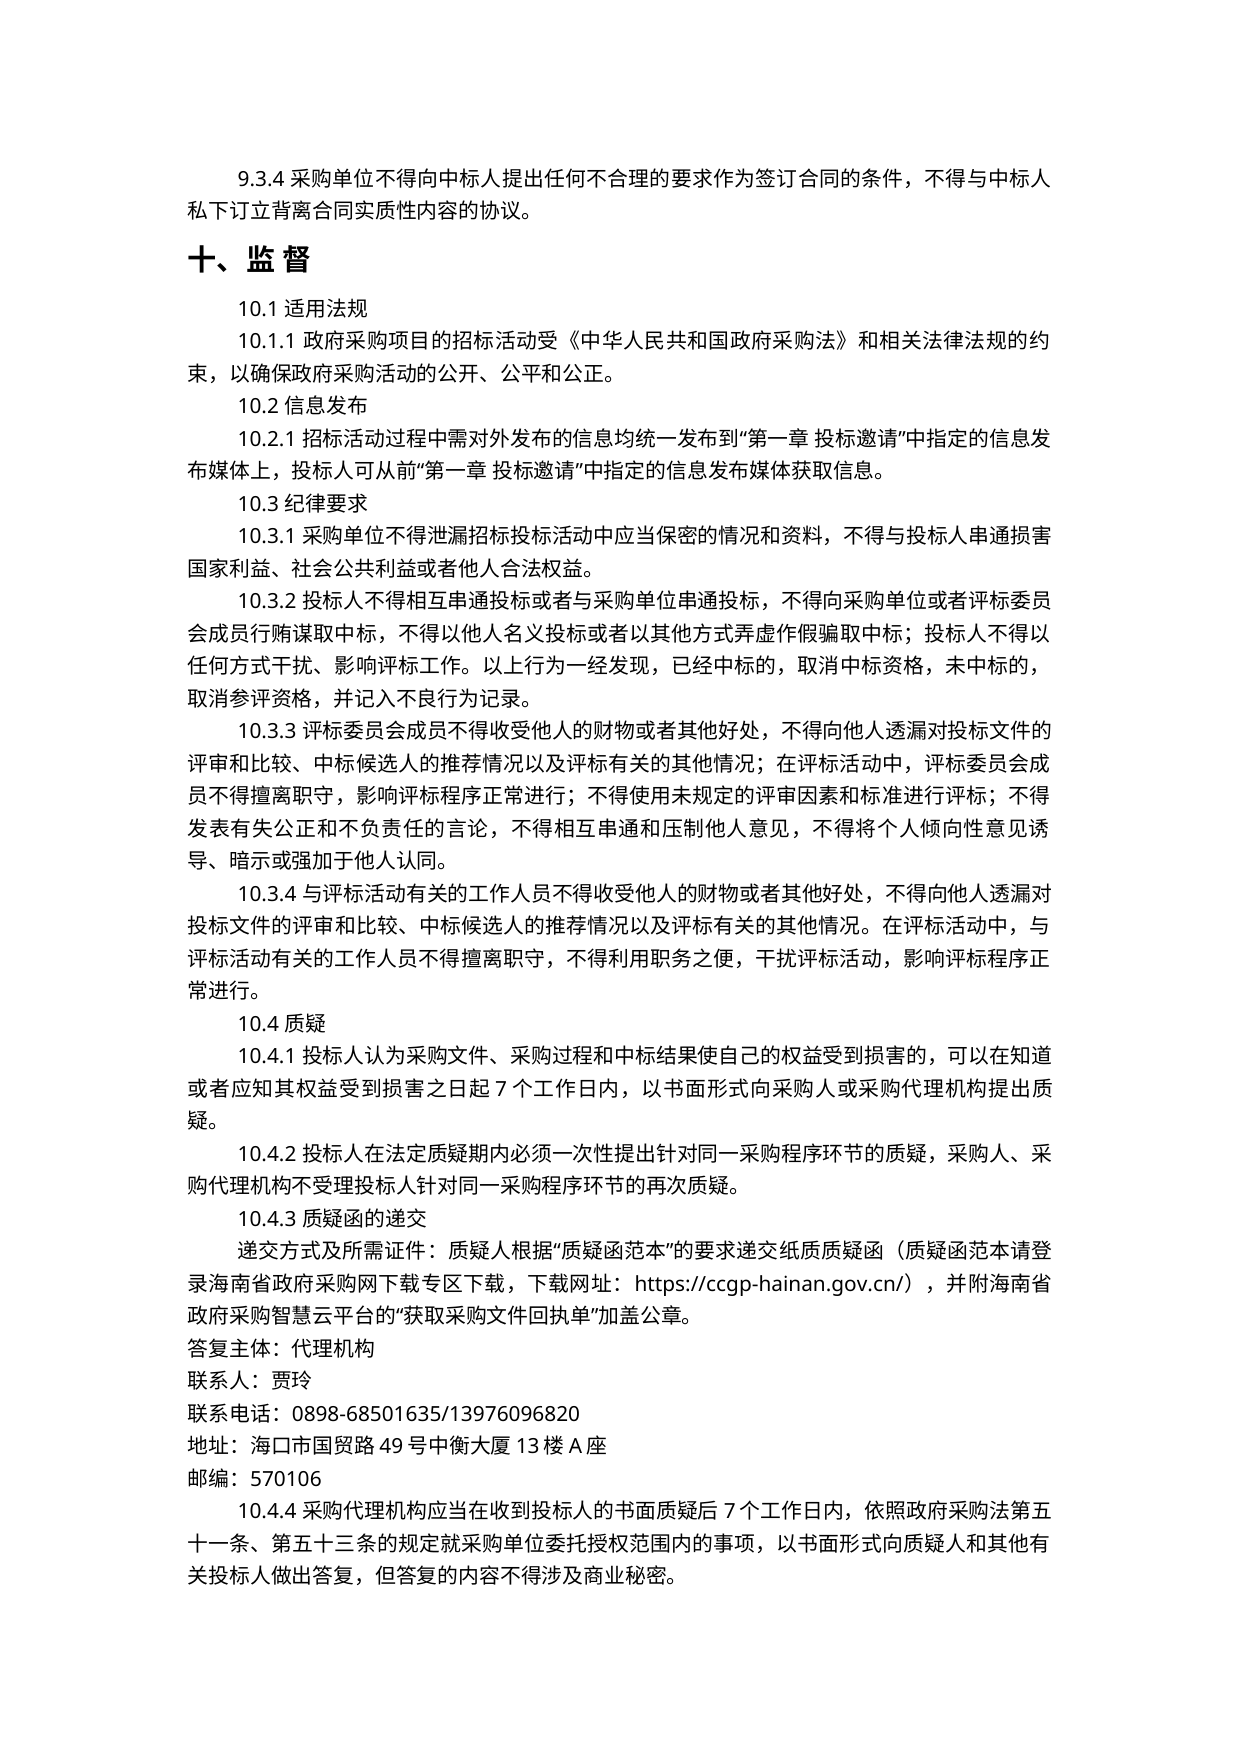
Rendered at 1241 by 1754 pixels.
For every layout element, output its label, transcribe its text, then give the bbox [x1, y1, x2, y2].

text 答复主体：代理机构 [187, 1332, 1053, 1364]
text 联系电话：0898-68501635/13976096820 [187, 1397, 1053, 1429]
text 9.3.4 采购单位不得向中标人提出任何不合理的要求作为签订合同的条件，不得与中标人私下订立背离合同实质性内容的协议。 [187, 162, 1053, 227]
text 10.3.2 投标人不得相互串通投标或者与采购单位串通投标，不得向采购单位或者评标委员会成员行贿谋取中标，不得以他人名义投标或者以其他方式弄虚作假骗取中标；投标人不得以任何方式干扰、影响评标工作。以上行为一经发现，已经中标的，取消中标资格，未中标的，取消参评资格，并记入不良行为记录。 [187, 584, 1053, 714]
text 10.4.3 质疑函的递交 [187, 1202, 1053, 1234]
text 10.4 质疑 [187, 1007, 1053, 1039]
text 递交方式及所需证件：质疑人根据“质疑函范本”的要求递交纸质质疑函（质疑函范本请登录海南省政府采购网下载专区下载，下载网址：https://ccgp-hainan.gov.cn/），并附海南省政府采购智慧云平台的“获取采购文件回执单”加盖公章。 [187, 1234, 1053, 1332]
text 10.3 纪律要求 [187, 487, 1053, 519]
text 联系人：贾玲 [187, 1364, 1053, 1397]
text 十、监 督 [187, 227, 1053, 292]
text 10.3.1 采购单位不得泄漏招标投标活动中应当保密的情况和资料，不得与投标人串通损害国家利益、社会公共利益或者他人合法权益。 [187, 519, 1053, 584]
text 地址：海口市国贸路49号中衡大厦13楼A座 [187, 1429, 1053, 1462]
text 10.2 信息发布 [187, 389, 1053, 422]
text 10.1 适用法规 [187, 292, 1053, 324]
text 10.4.2 投标人在法定质疑期内必须一次性提出针对同一采购程序环节的质疑，采购人、采购代理机构不受理投标人针对同一采购程序环节的再次质疑。 [187, 1137, 1053, 1202]
text 10.1.1 政府采购项目的招标活动受《中华人民共和国政府采购法》和相关法律法规的约束，以确保政府采购活动的公开、公平和公正。 [187, 324, 1053, 389]
text 10.4.4 采购代理机构应当在收到投标人的书面质疑后7个工作日内，依照政府采购法第五十一条、第五十三条的规定就采购单位委托授权范围内的事项，以书面形式向质疑人和其他有关投标人做出答复，但答复的内容不得涉及商业秘密。 [187, 1494, 1053, 1592]
text 邮编：570106 [187, 1462, 1053, 1494]
text 10.2.1 招标活动过程中需对外发布的信息均统一发布到“第一章 投标邀请”中指定的信息发布媒体上，投标人可从前“第一章 投标邀请”中指定的信息发布媒体获取信息。 [187, 422, 1053, 487]
text 10.3.3 评标委员会成员不得收受他人的财物或者其他好处，不得向他人透漏对投标文件的评审和比较、中标候选人的推荐情况以及评标有关的其他情况；在评标活动中，评标委员会成员不得擅离职守，影响评标程序正常进行；不得使用未规定的评审因素和标准进行评标；不得发表有失公正和不负责任的言论，不得相互串通和压制他人意见，不得将个人倾向性意见诱导、暗示或强加于他人认同。 [187, 714, 1053, 877]
text 10.4.1 投标人认为采购文件、采购过程和中标结果使自己的权益受到损害的，可以在知道或者应知其权益受到损害之日起7个工作日内，以书面形式向采购人或采购代理机构提出质疑。 [187, 1039, 1053, 1137]
text 10.3.4 与评标活动有关的工作人员不得收受他人的财物或者其他好处，不得向他人透漏对投标文件的评审和比较、中标候选人的推荐情况以及评标有关的其他情况。在评标活动中，与评标活动有关的工作人员不得擅离职守，不得利用职务之便，干扰评标活动，影响评标程序正常进行。 [187, 877, 1053, 1007]
